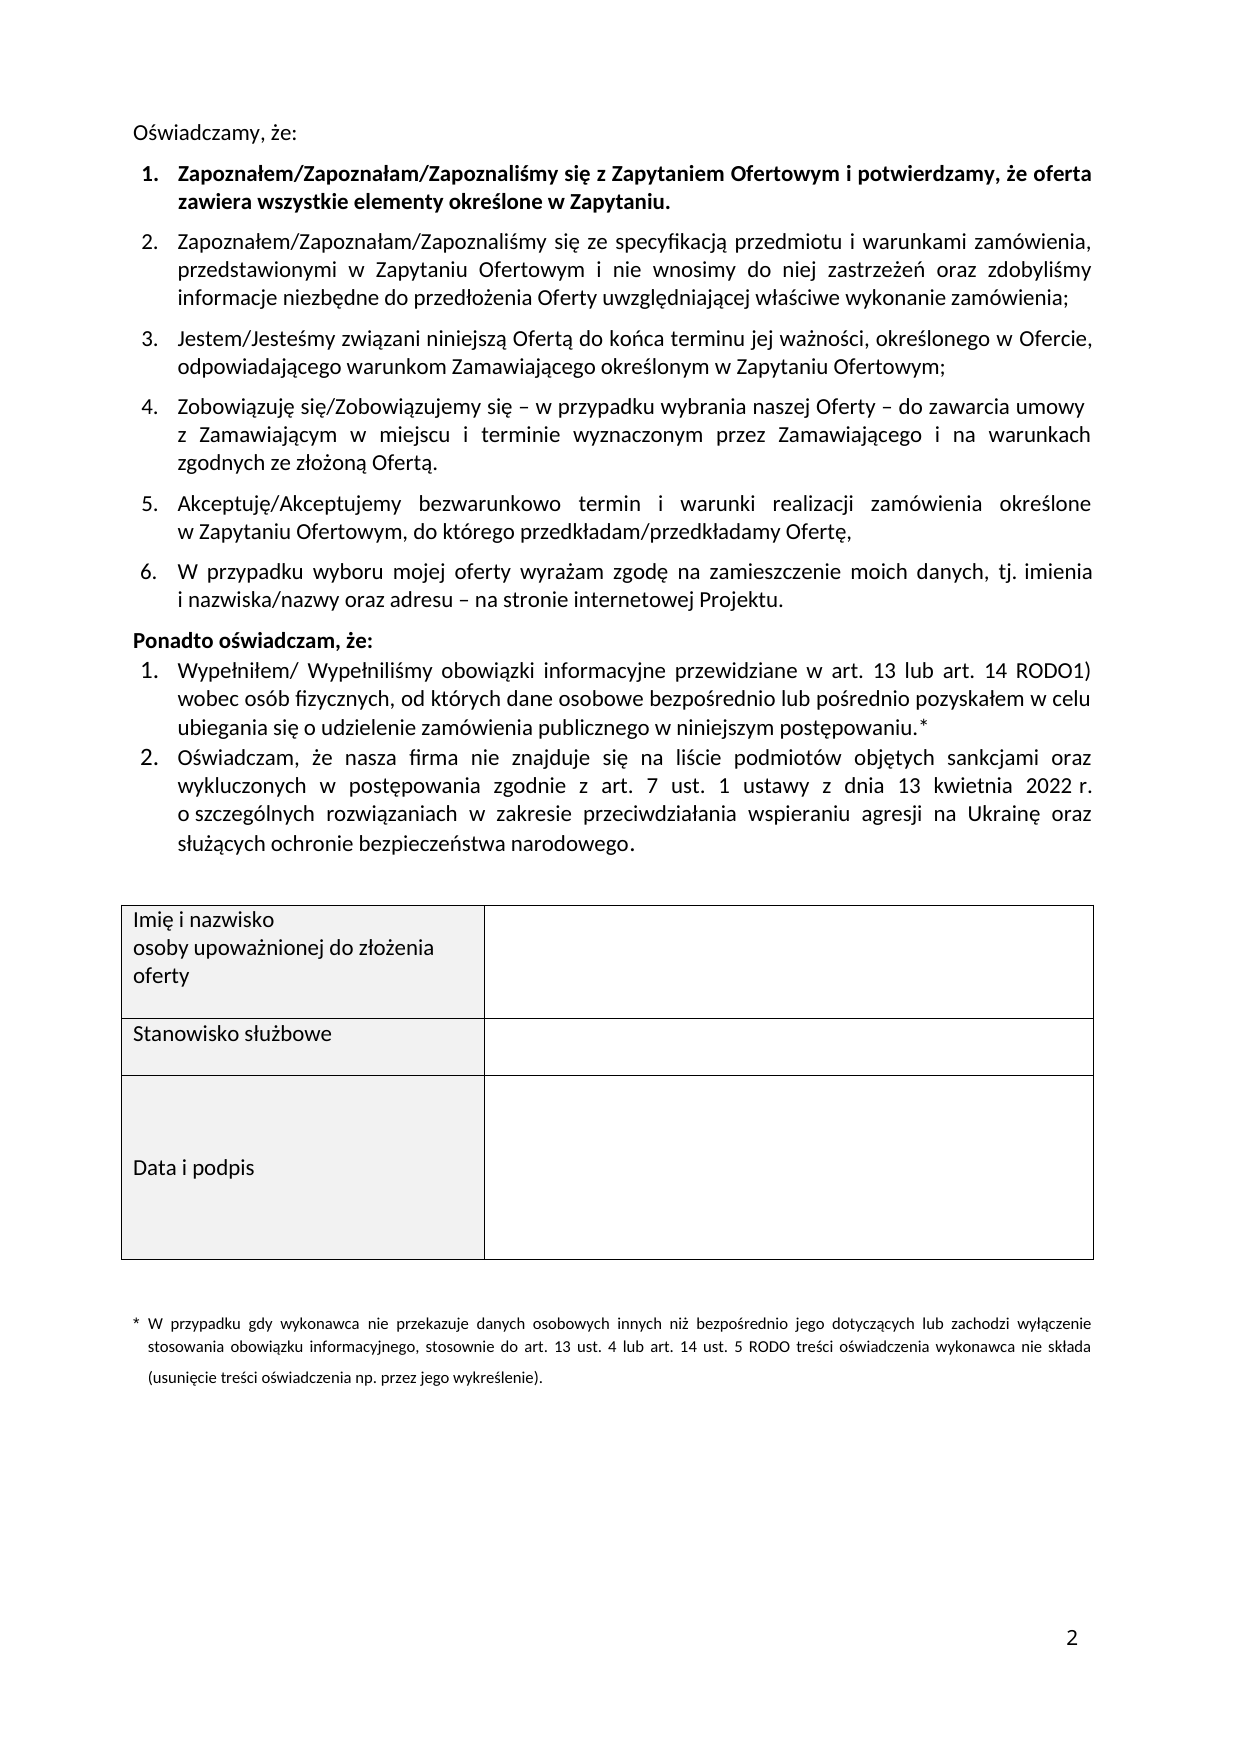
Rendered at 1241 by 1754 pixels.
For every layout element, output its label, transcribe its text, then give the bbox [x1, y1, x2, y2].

list Zapoznałem/Zapoznałam/Zapoznaliśmy się z Zapytaniem Ofertowym i potwierdzamy, że oferta zawiera wszystkie elementy określone w Zapytaniu. [141, 159, 1093, 215]
table_header [485, 906, 1093, 1018]
list Ponadto oświadczam, że: [133, 626, 1093, 654]
table_header Imię i nazwisko osoby upoważnionej do złożenia oferty [122, 906, 484, 1018]
list Akceptuję/Akceptujemy bezwarunkowo termin i warunki realizacji zamówienia określone w Zapytaniu Ofertowym, do którego przedkładam/przedkładamy Ofertę, [141, 489, 1093, 545]
table_cell Stanowisko służbowe [122, 1019, 484, 1075]
list Zobowiązuję się/Zobowiązujemy się – w przypadku wybrania naszej Oferty – do zawarcia umowy z Zamawiającym w miejscu i terminie wyznaczonym przez Zamawiającego i na warunkach zgodnych ze złożoną Ofertą. [141, 392, 1093, 476]
list Zapoznałem/Zapoznałam/Zapoznaliśmy się ze specyfikacją przedmiotu i warunkami zamówienia, przedstawionymi w Zapytaniu Ofertowym i nie wnosimy do niej zastrzeżeń oraz zdobyliśmy informacje niezbędne do przedłożenia Oferty uwzględniającej właściwe wykonanie zamówienia; [141, 227, 1093, 311]
list W przypadku wyboru mojej oferty wyrażam zgodę na zamieszczenie moich danych, tj. imienia i nazwiska/nazwy oraz adresu – na stronie internetowej Projektu. [140, 557, 1093, 613]
text * W przypadku gdy wykonawca nie przekazuje danych osobowych innych niż bezpośrednio jego dotyczących lub zachodzi wyłączenie stosowania obowiązku informacyjnego, stosownie do art. 13 ust. 4 lub art. 14 ust. 5 RODO treści oświadczenia wykonawca nie składa (usunięcie treści oświadczenia np. przez jego wykreślenie). [133, 1313, 1093, 1388]
text Oświadczamy, że: [133, 118, 1093, 146]
table_cell [485, 1019, 1093, 1075]
table_cell Data i podpis [122, 1076, 484, 1259]
list Jestem/Jesteśmy związani niniejszą Ofertą do końca terminu jej ważności, określonego w Ofercie, odpowiadającego warunkom Zamawiającego określonym w Zapytaniu Ofertowym; [141, 324, 1093, 380]
list Oświadczam, że nasza firma nie znajduje się na liście podmiotów objętych sankcjami oraz wykluczonych w postępowania zgodnie z art. 7 ust. 1 ustawy z dnia 13 kwietnia 2022 r. o szczególnych rozwiązaniach w zakresie przeciwdziałania wspieraniu agresji na Ukrainę oraz służących ochronie bezpieczeństwa narodowego. [140, 741, 1093, 858]
table_cell [485, 1076, 1093, 1259]
list Wypełniłem/ Wypełniliśmy obowiązki informacyjne przewidziane w art. 13 lub art. 14 RODO1) wobec osób fizycznych, od których dane osobowe bezpośrednio lub pośrednio pozyskałem w celu ubiegania się o udzielenie zamówienia publicznego w niniejszym postępowaniu.* [140, 654, 1093, 741]
